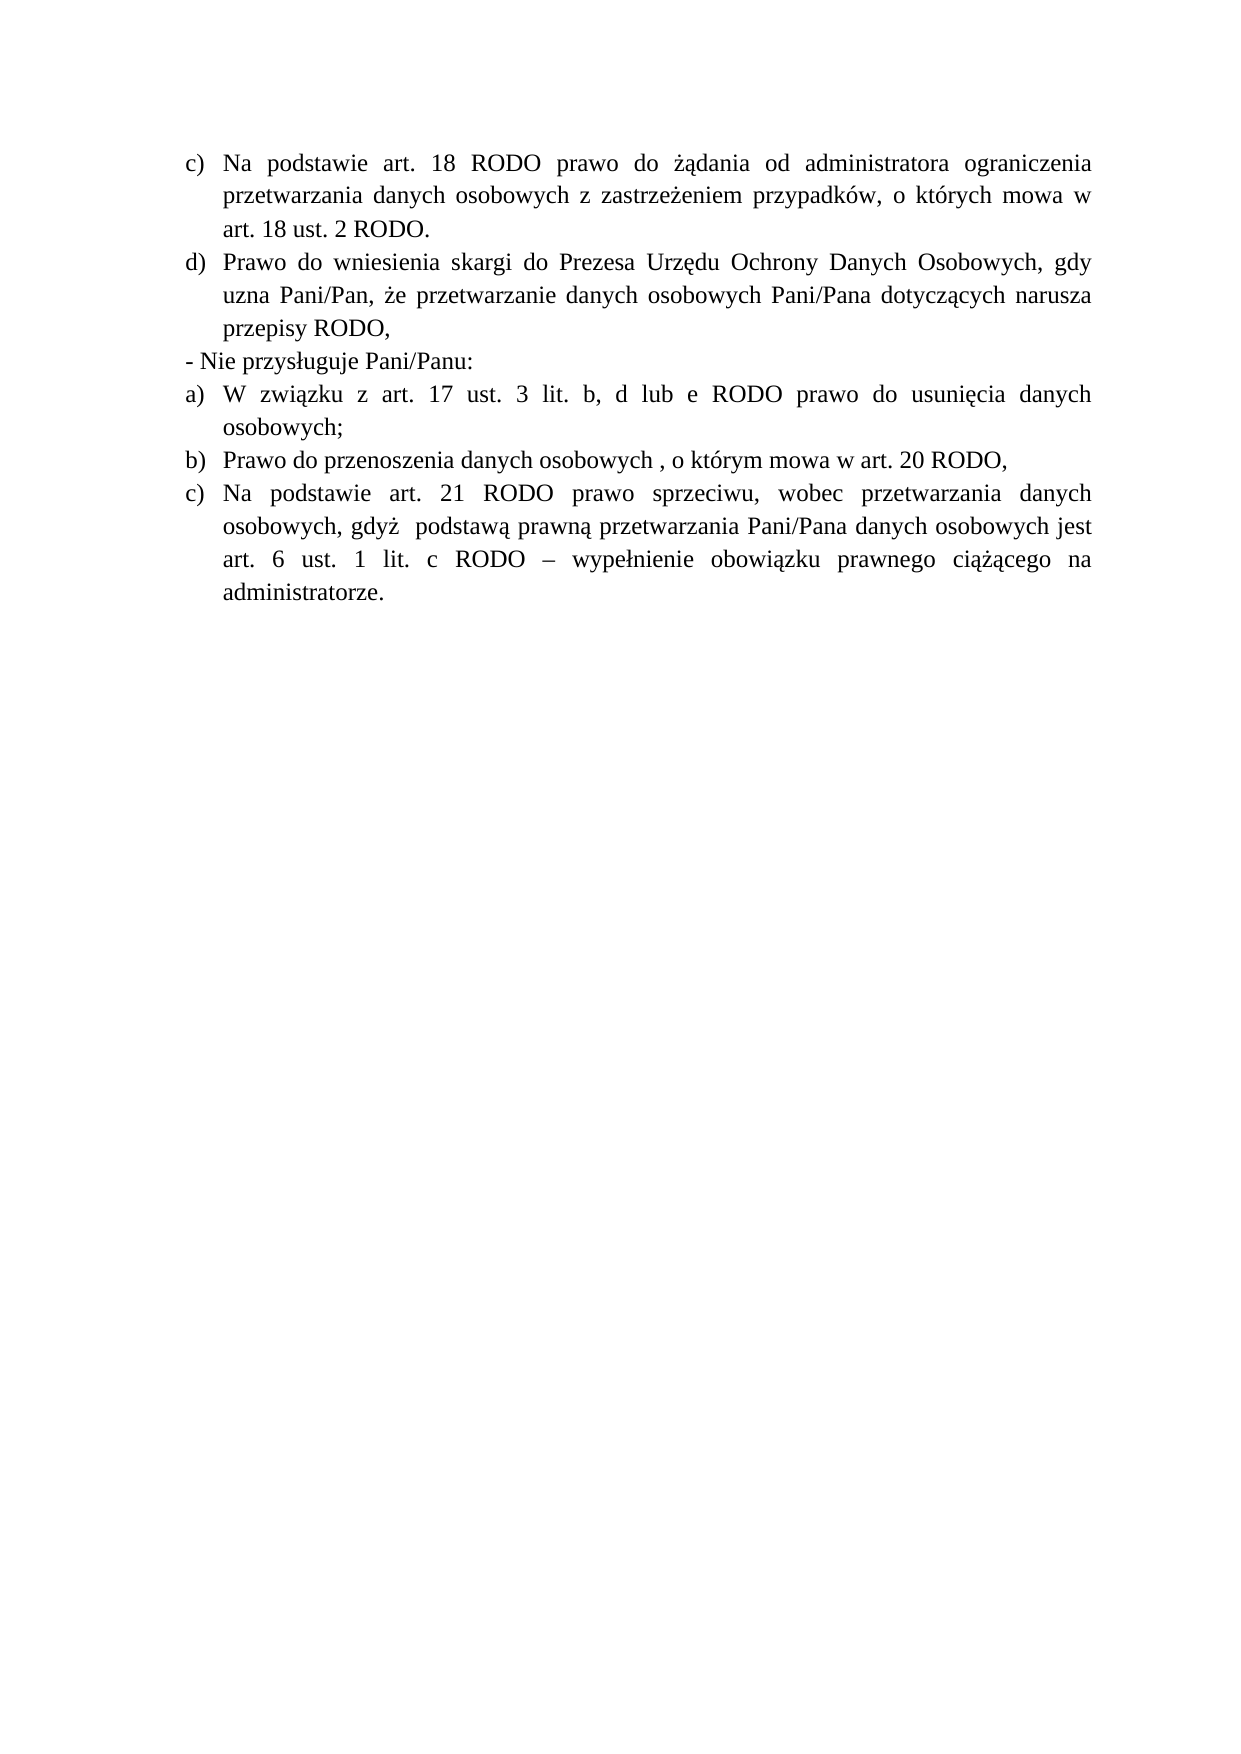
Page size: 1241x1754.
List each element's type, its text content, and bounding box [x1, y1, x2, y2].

list Na podstawie art. 18 RODO prawo do żądania od administratora ograniczenia przetwarzania danych osobowych z zastrzeżeniem przypadków, o których mowa w art. 18 ust. 2 RODO. [185, 148, 1093, 242]
list W związku z art. 17 ust. 3 lit. b, d lub e RODO prawo do usunięcia danych osobowych; [185, 379, 1093, 441]
list - Nie przysługuje Pani/Panu: [185, 346, 1093, 374]
list Prawo do przenoszenia danych osobowych , o którym mowa w art. 20 RODO, [185, 445, 1093, 473]
list Na podstawie art. 21 RODO prawo sprzeciwu, wobec przetwarzania danych osobowych, gdyż podstawą prawną przetwarzania Pani/Pana danych osobowych jest art. 6 ust. 1 lit. c RODO – wypełnienie obowiązku prawnego ciążącego na administratorze. [185, 478, 1093, 606]
list Prawo do wniesienia skargi do Prezesa Urzędu Ochrony Danych Osobowych, gdy uzna Pani/Pan, że przetwarzanie danych osobowych Pani/Pana dotyczących narusza przepisy RODO, [185, 247, 1093, 341]
